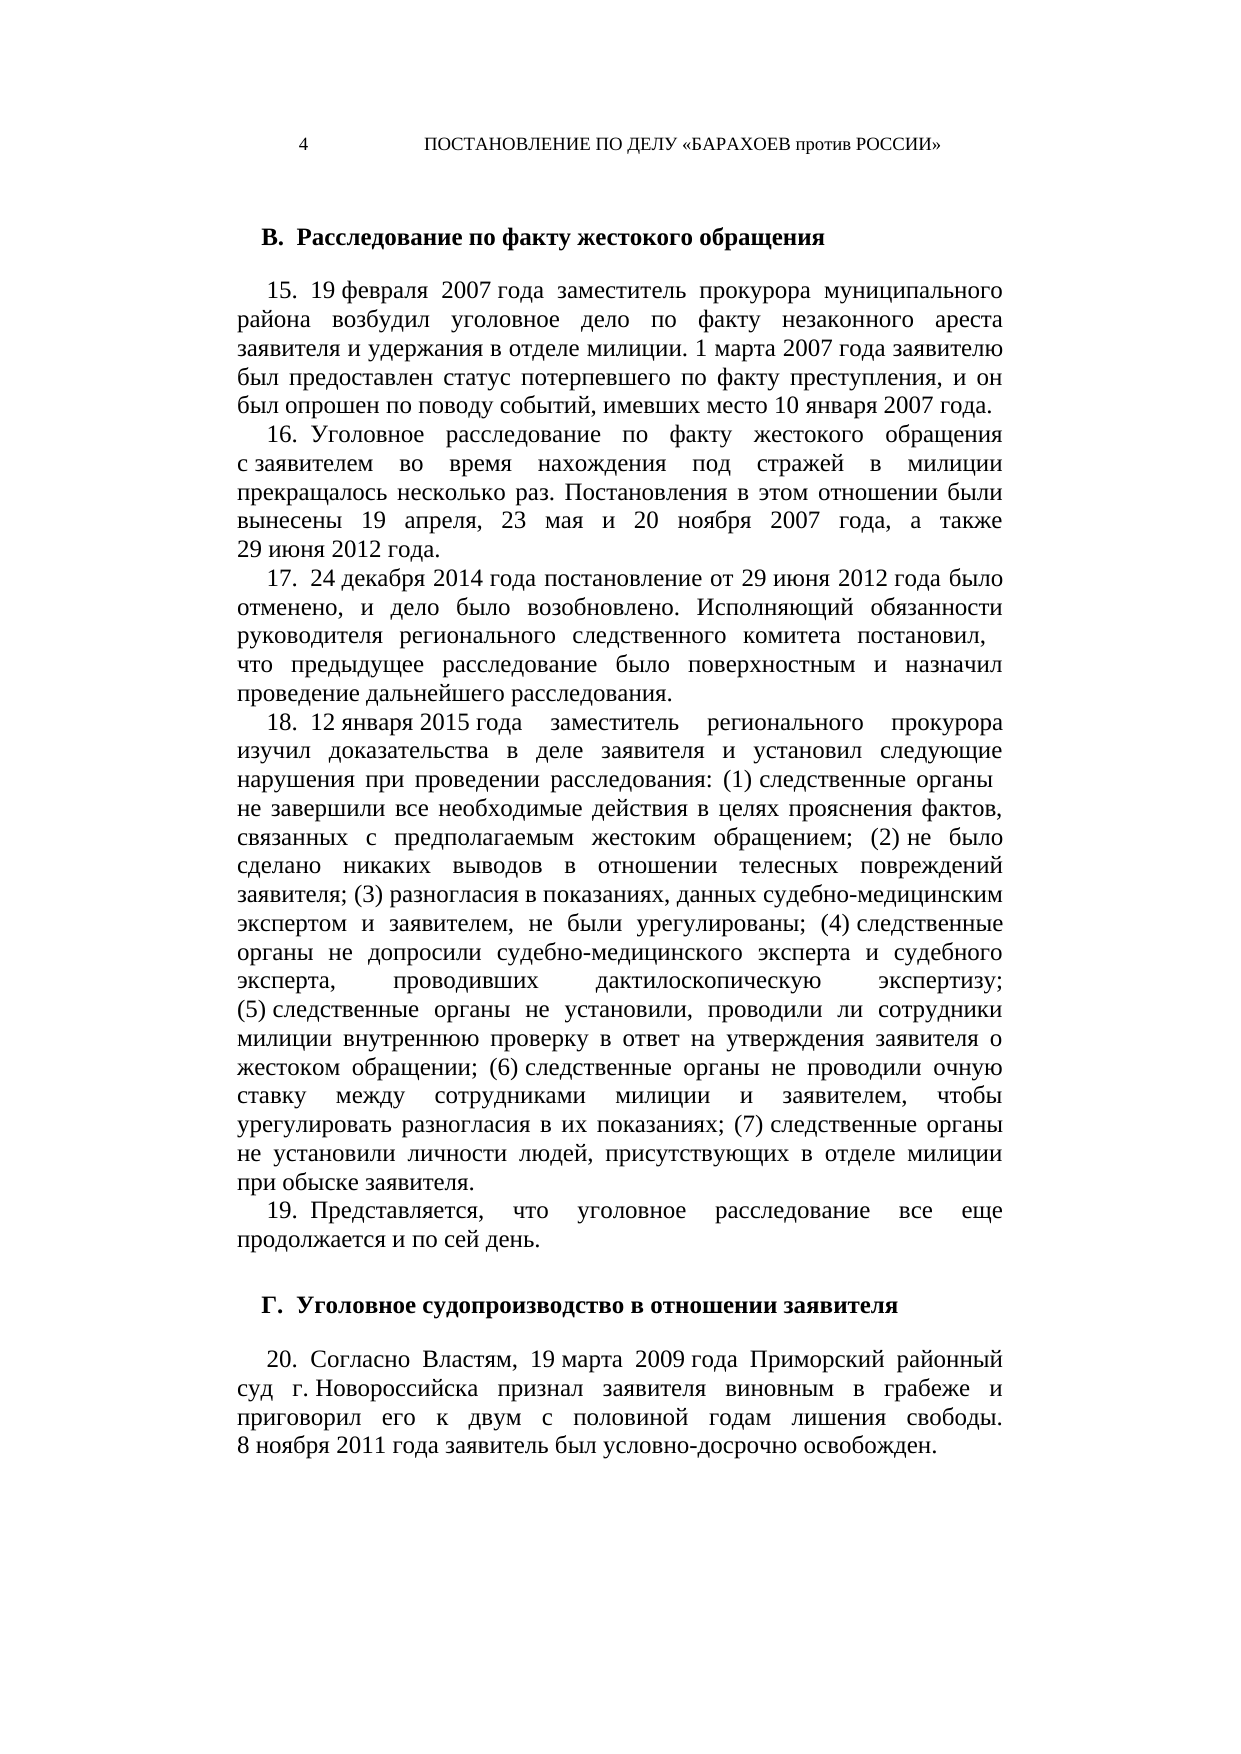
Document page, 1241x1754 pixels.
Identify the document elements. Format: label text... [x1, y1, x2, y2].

text 16. Уголовное расследование по факту жестокого обращения с заявителем во время нахождения под стражей в милиции прекращалось несколько раз. Постановления в этом отношении были вынесены 19 апреля, 23 мая и 20 ноября 2007 года, а также 29 июня 2012 года. [237, 419, 1003, 563]
text 18. 12 января 2015 года заместитель регионального прокурора изучил доказательства в деле заявителя и установил следующие нарушения при проведении расследования: (1) следственные органы не завершили все необходимые действия в целях прояснения фактов, связанных с предполагаемым жестоким обращением; (2) не было сделано никаких выводов в отношении телесных повреждений заявителя; (3) разногласия в показаниях, данных судебно-медицинским экспертом и заявителем, не были урегулированы; (4) следственные органы не допросили судебно-медицинского эксперта и судебного эксперта, проводивших дактилоскопическую экспертизу; (5) следственные органы не установили, проводили ли сотрудники милиции внутреннюю проверку в ответ на утверждения заявителя о жестоком обращении; (6) следственные органы не проводили очную ставку между сотрудниками милиции и заявителем, чтобы урегулировать разногласия в их показаниях; (7) следственные органы не установили личности людей, присутствующих в отделе милиции при обыске заявителя. [237, 707, 1003, 1195]
text 15. 19 февраля 2007 года заместитель прокурора муниципального района возбудил уголовное дело по факту незаконного ареста заявителя и удержания в отделе милиции. 1 марта 2007 года заявителю был предоставлен статус потерпевшего по факту преступления, и он был опрошен по поводу событий, имевших место 10 января 2007 года. [237, 275, 1003, 419]
subtitle В. Расследование по факту жестокого обращения [261, 222, 1003, 250]
text 20. Согласно Властям, 19 марта 2009 года Приморский районный суд г. Новороссийска признал заявителя виновным в грабеже и приговорил его к двум с половиной годам лишения свободы. 8 ноября 2011 года заявитель был условно-досрочно освобожден. [237, 1344, 1003, 1459]
text 17. 24 декабря 2014 года постановление от 29 июня 2012 года было отменено, и дело было возобновлено. Исполняющий обязанности руководителя регионального следственного комитета постановил, что предыдущее расследование было поверхностным и назначил проведение дальнейшего расследования. [237, 563, 1003, 707]
text 19. Представляется, что уголовное расследование все еще продолжается и по сей день. [237, 1195, 1003, 1253]
subtitle Г. Уголовное судопроизводство в отношении заявителя [261, 1290, 1003, 1319]
